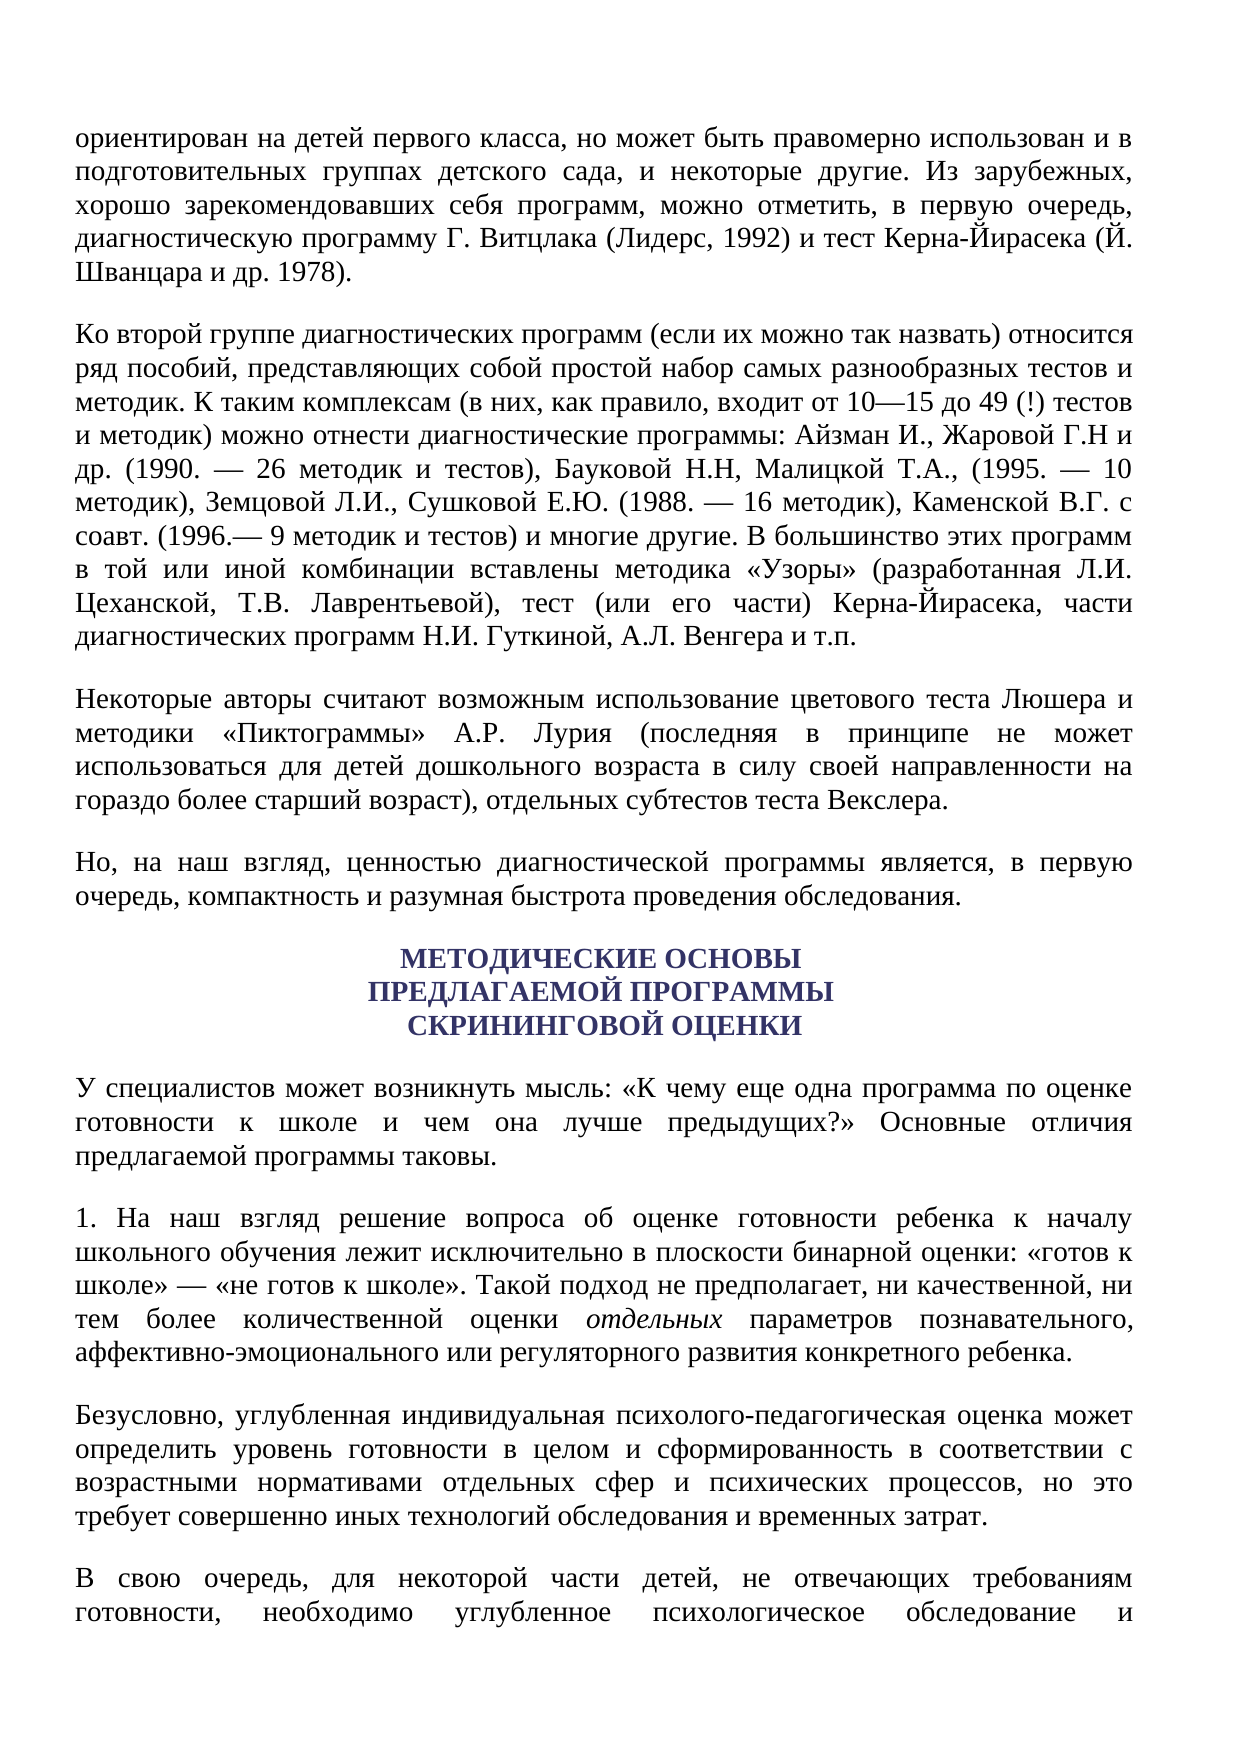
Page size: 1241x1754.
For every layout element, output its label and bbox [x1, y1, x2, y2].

table_header [59, 75, 1149, 1643]
